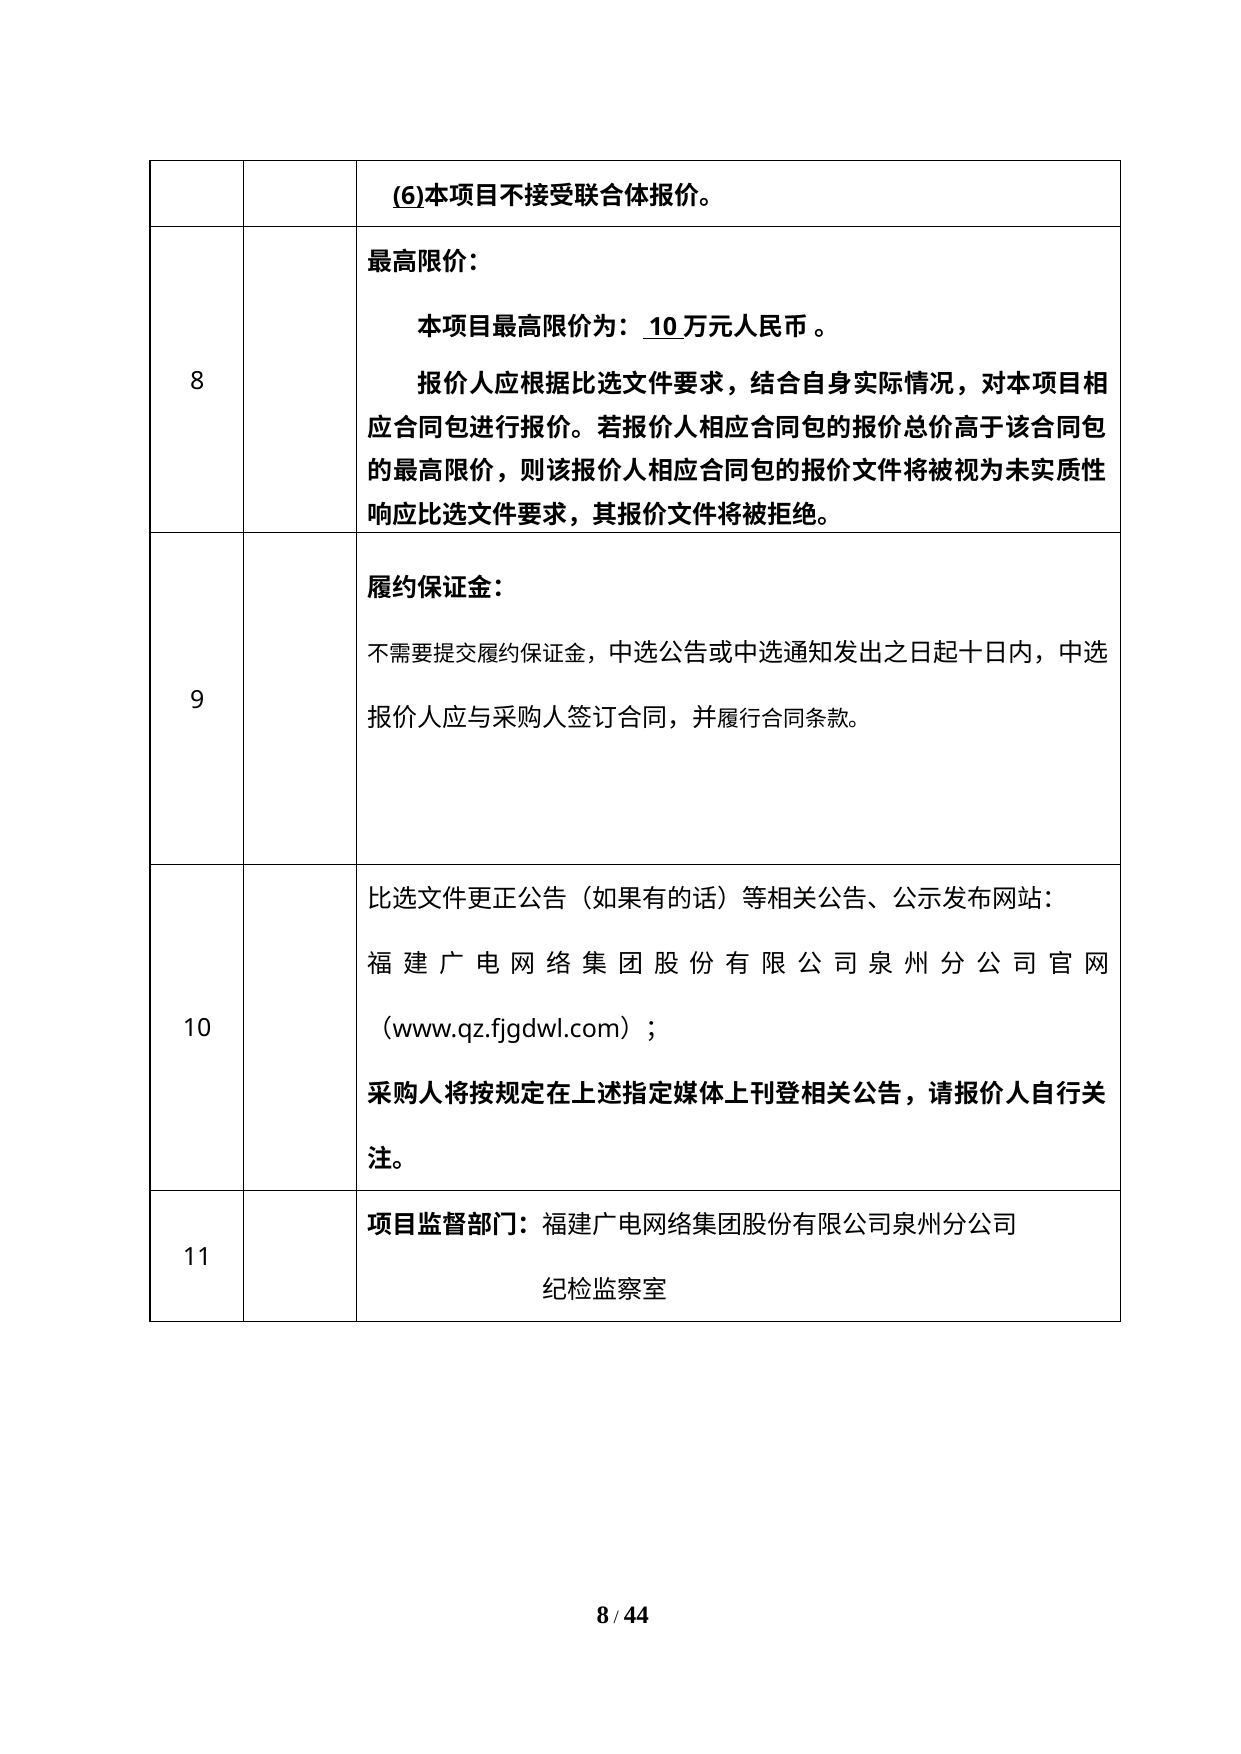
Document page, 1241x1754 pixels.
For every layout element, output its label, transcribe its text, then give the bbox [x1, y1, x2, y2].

table_cell [244, 1191, 356, 1321]
table_cell 项目监督部门：福建广电网络集团股份有限公司泉州分公司 纪检监察室 [357, 1191, 1120, 1321]
table_cell 8 [151, 227, 243, 532]
table_cell 11 [151, 1191, 243, 1321]
table_cell 最高限价： 本项目最高限价为： 10 万元人民币 。 报价人应根据比选文件要求，结合自身实际情况，对本项目相应合同包进行报价。若报价人相应合同包的报价总价高于该合同包的最高限价，则该报价人相应合同包的报价文件将被视为未实质性响应比选文件要求，其报价文件将被拒绝。 [357, 227, 1120, 532]
table_cell [244, 227, 356, 532]
table_cell [244, 161, 356, 226]
table_cell 9 [151, 533, 243, 863]
table_cell 10 [151, 865, 243, 1189]
table_cell [244, 865, 356, 1189]
table_cell 7 [151, 161, 243, 226]
table_cell [244, 533, 356, 863]
table_cell 履约保证金： 不需要提交履约保证金，中选公告或中选通知发出之日起十日内，中选报价人应与采购人签订合同，并履行合同条款。 [357, 533, 1120, 863]
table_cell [357, 161, 1120, 226]
table_cell 比选文件更正公告（如果有的话）等相关公告、公示发布网站： 福建广电网络集团股份有限公司泉州分公司官网（www.qz.fjgdwl.com）； 采购人将按规定在上述指定媒体上刊登相关公告，请报价人自行关注。 [357, 865, 1120, 1189]
